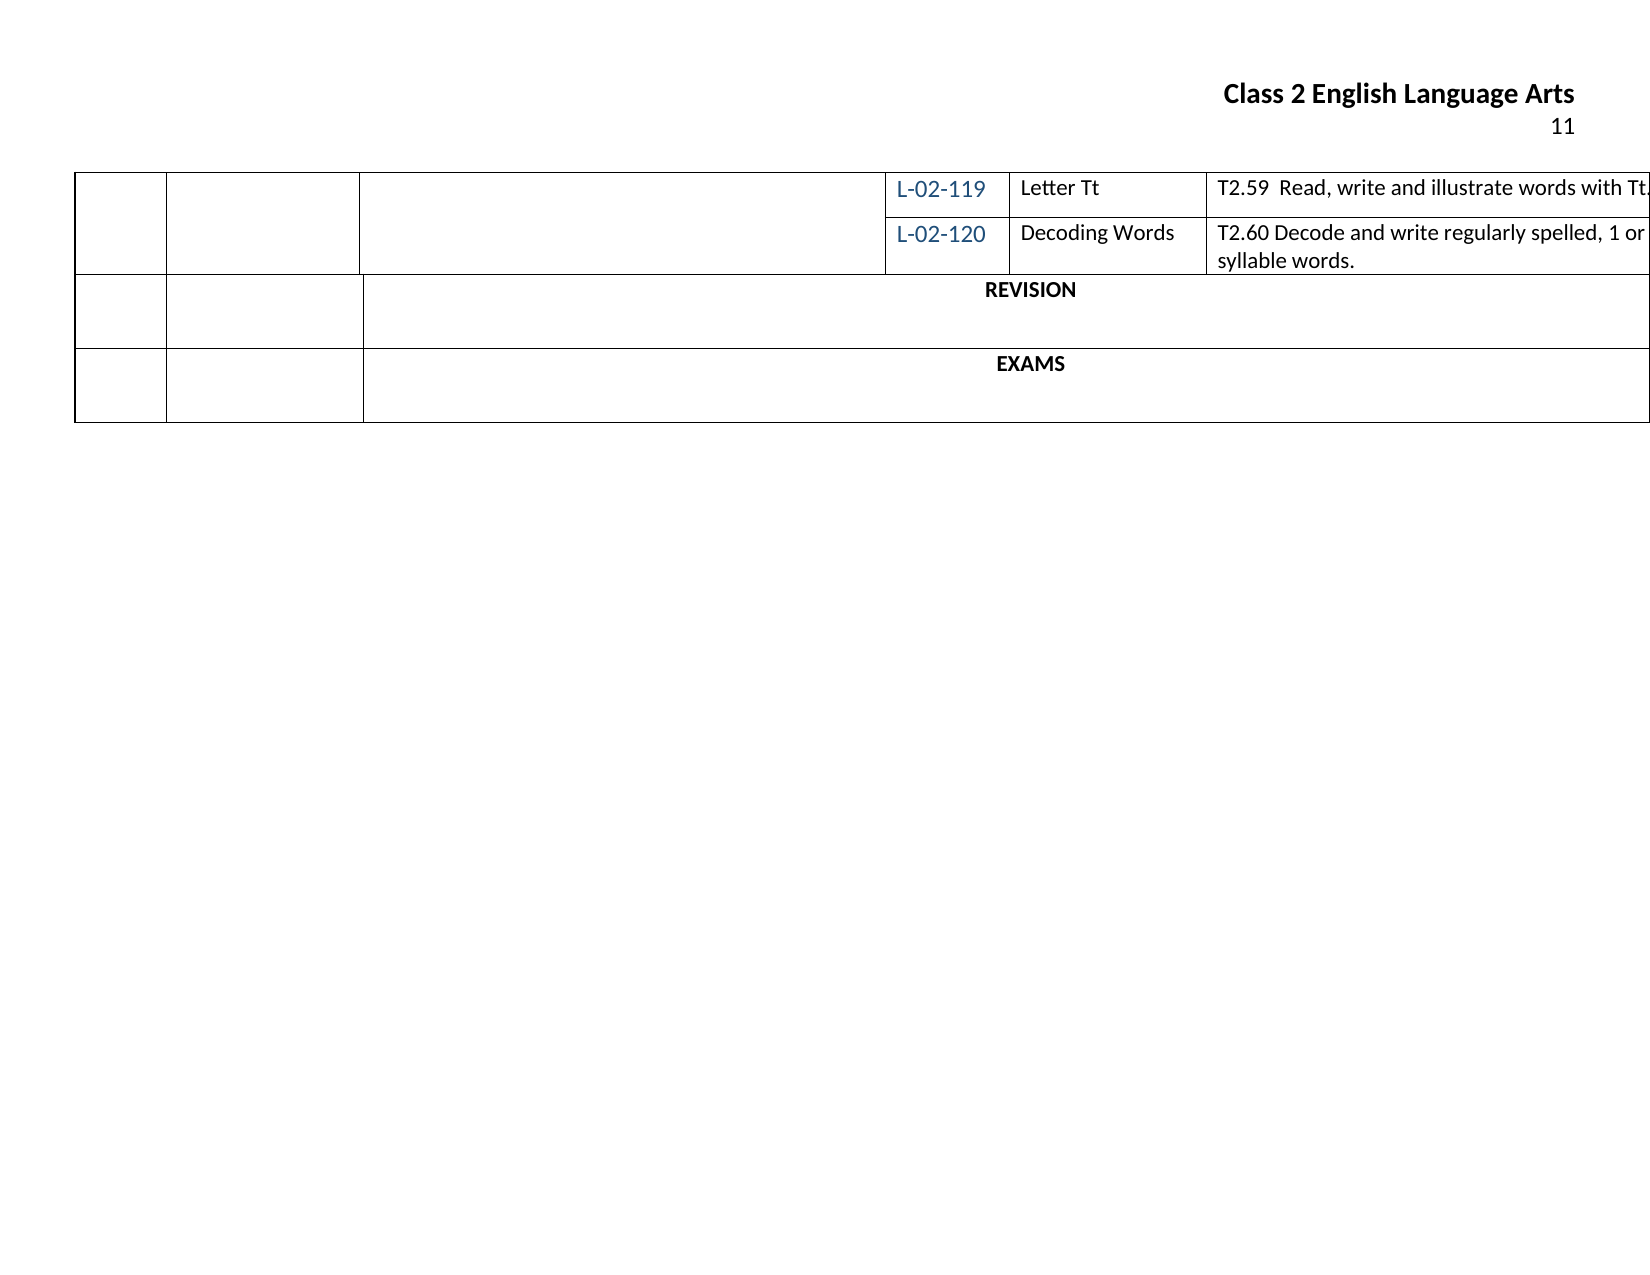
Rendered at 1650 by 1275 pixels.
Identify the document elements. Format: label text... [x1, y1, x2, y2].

table_cell [76, 349, 166, 422]
table_cell [167, 349, 363, 422]
table_cell T2.60 Decode and write regularly spelled, 1 or 2 syllable words. [1207, 218, 1649, 274]
table_cell REVISION [364, 275, 1649, 348]
table_cell Letter Tt [1010, 173, 1206, 217]
table_cell L-02-120 [886, 218, 1009, 274]
table_cell Decoding Words [1010, 218, 1206, 274]
table_cell [167, 275, 363, 348]
table_cell [76, 275, 166, 348]
table_cell T2.59 Read, write and illustrate words with Tt. [1207, 173, 1649, 217]
table_cell EXAMS [364, 349, 1649, 422]
table_cell L-02-119 [886, 173, 1009, 217]
